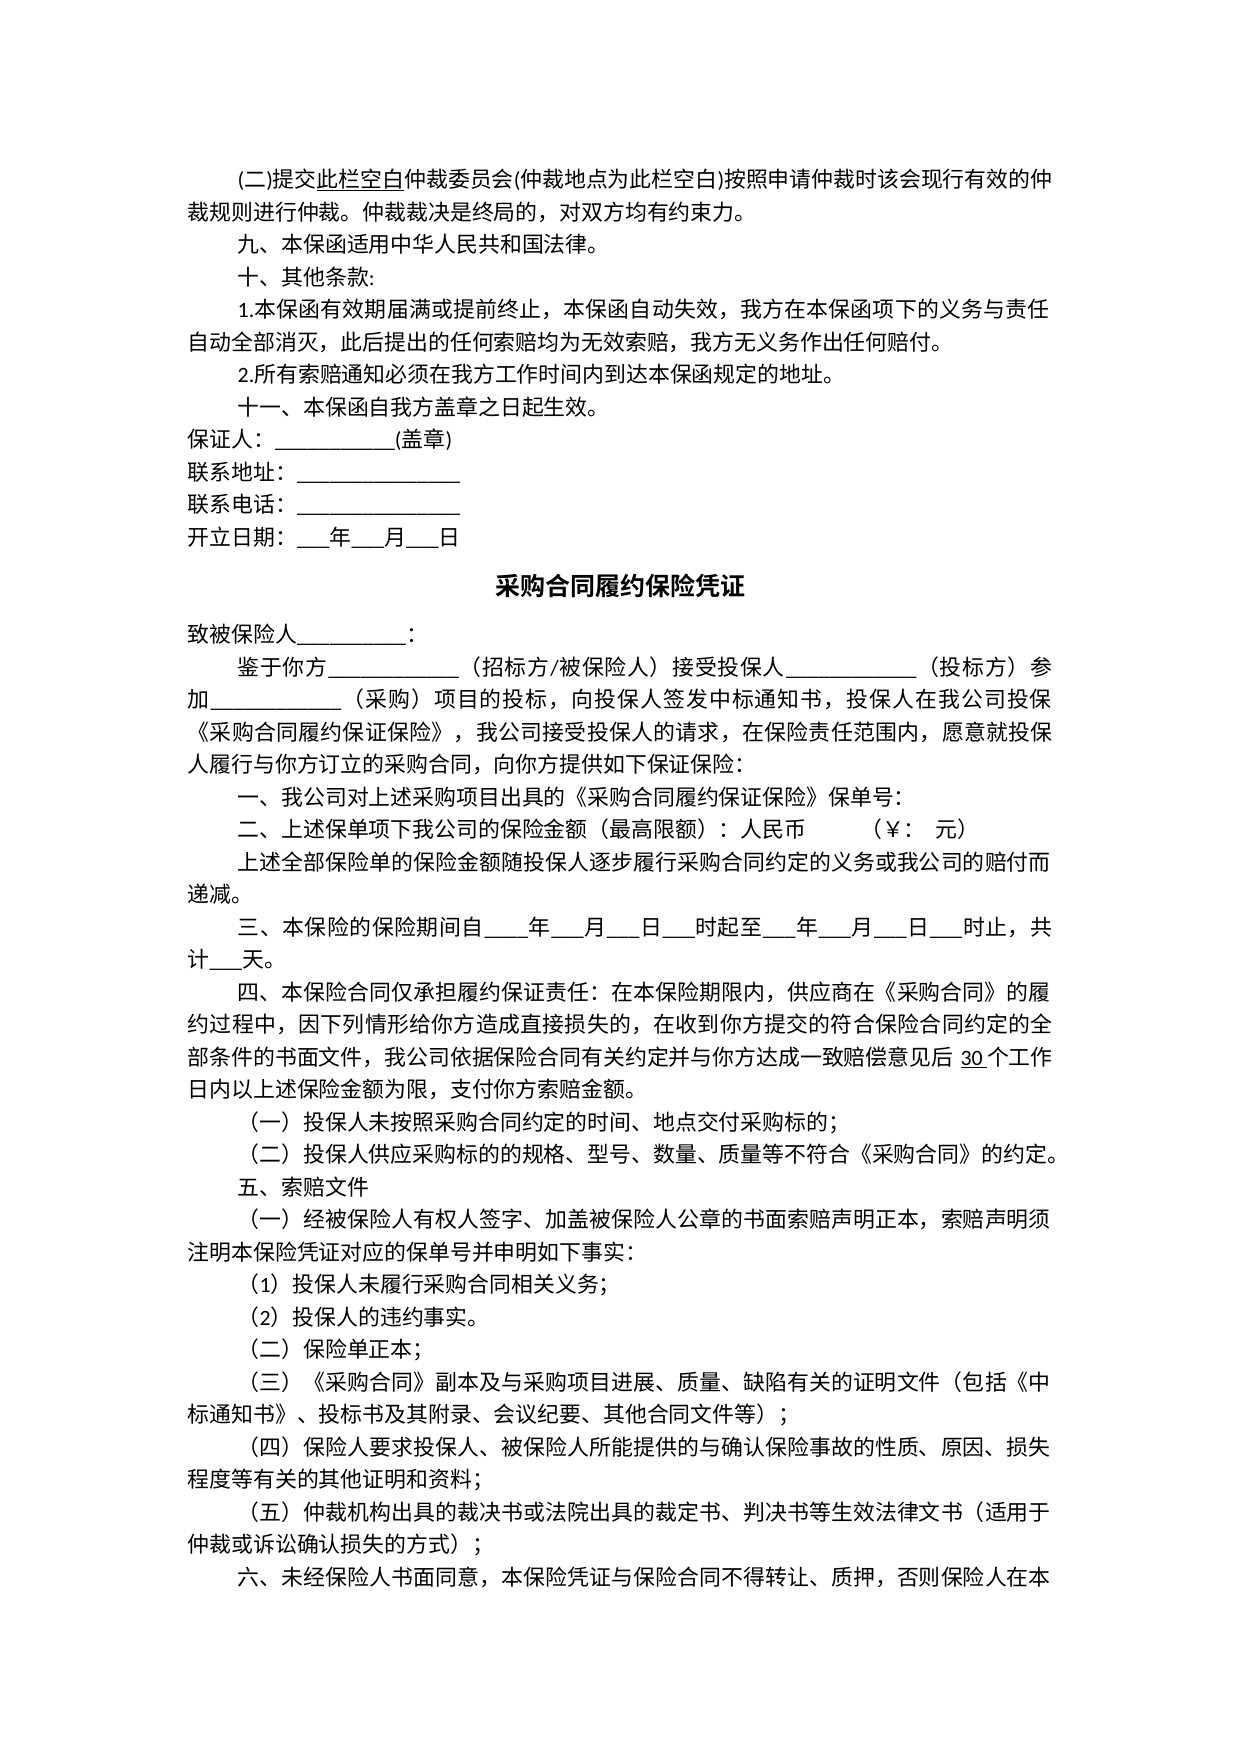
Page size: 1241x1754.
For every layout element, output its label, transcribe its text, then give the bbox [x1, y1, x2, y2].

text （一）投保人未按照采购合同约定的时间、地点交付采购标的； [187, 1104, 1053, 1137]
text 致被保险人__________： [187, 617, 1053, 649]
text 采购合同履约保险凭证 [187, 552, 1053, 617]
text （一）经被保险人有权人签字、加盖被保险人公章的书面索赔声明正本，索赔声明须注明本保险凭证对应的保单号并申明如下事实： [187, 1202, 1053, 1267]
text （三）《采购合同》副本及与采购项目进展、质量、缺陷有关的证明文件（包括《中标通知书》、投标书及其附录、会议纪要、其他合同文件等）； [187, 1364, 1053, 1429]
text 十、其他条款: [187, 259, 1053, 292]
text 十一、本保函自我方盖章之日起生效。 [187, 389, 1053, 422]
text 1.本保函有效期届满或提前终止，本保函自动失效，我方在本保函项下的义务与责任自动全部消灭，此后提出的任何索赔均为无效索赔，我方无义务作出任何赔付。 [187, 292, 1053, 357]
text 2.所有索赔通知必须在我方工作时间内到达本保函规定的地址。 [187, 357, 1053, 389]
text 五、索赔文件 [187, 1169, 1053, 1202]
text 一、我公司对上述采购项目出具的《采购合同履约保证保险》保单号： [187, 779, 1053, 812]
text 上述全部保险单的保险金额随投保人逐步履行采购合同约定的义务或我公司的赔付而递减。 [187, 844, 1053, 909]
text （二）投保人供应采购标的的规格、型号、数量、质量等不符合《采购合同》的约定。 [187, 1137, 1053, 1169]
text 四、本保险合同仅承担履约保证责任：在本保险期限内，供应商在《采购合同》的履约过程中，因下列情形给你方造成直接损失的，在收到你方提交的符合保险合同约定的全部条件的书面文件，我公司依据保险合同有关约定并与你方达成一致赔偿意见后30个工作日内以上述保险金额为限，支付你方索赔金额。 [187, 974, 1053, 1104]
text 二、上述保单项下我公司的保险金额（最高限额）：人民币 （￥： 元） [187, 812, 1053, 844]
text 鉴于你方____________（招标方/被保险人）接受投保人____________（投标方）参加____________（采购）项目的投标，向投保人签发中标通知书，投保人在我公司投保《采购合同履约保证保险》，我公司接受投保人的请求，在保险责任范围内，愿意就投保人履行与你方订立的采购合同，向你方提供如下保证保险： [187, 649, 1053, 779]
text 三、本保险的保险期间自____年___月___日___时起至___年___月___日___时止，共计___天。 [187, 909, 1053, 974]
text (二)提交此栏空白仲裁委员会(仲裁地点为此栏空白)按照申请仲裁时该会现行有效的仲裁规则进行仲裁。仲裁裁决是终局的，对双方均有约束力。 [187, 162, 1053, 227]
text 九、本保函适用中华人民共和国法律。 [187, 227, 1053, 259]
text 开立日期：___年___月___日 [187, 519, 1053, 552]
text 联系电话：_______________ [187, 487, 1053, 519]
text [187, 1559, 1053, 1592]
text （1）投保人未履行采购合同相关义务； [187, 1267, 1053, 1299]
text 保证人：___________(盖章) [187, 422, 1053, 454]
text （四）保险人要求投保人、被保险人所能提供的与确认保险事故的性质、原因、损失程度等有关的其他证明和资料； [187, 1429, 1053, 1494]
text （2）投保人的违约事实。 [187, 1299, 1053, 1332]
text （五）仲裁机构出具的裁决书或法院出具的裁定书、判决书等生效法律文书（适用于仲裁或诉讼确认损失的方式）； [187, 1494, 1053, 1559]
text （二）保险单正本； [187, 1332, 1053, 1364]
text 联系地址：_______________ [187, 454, 1053, 487]
